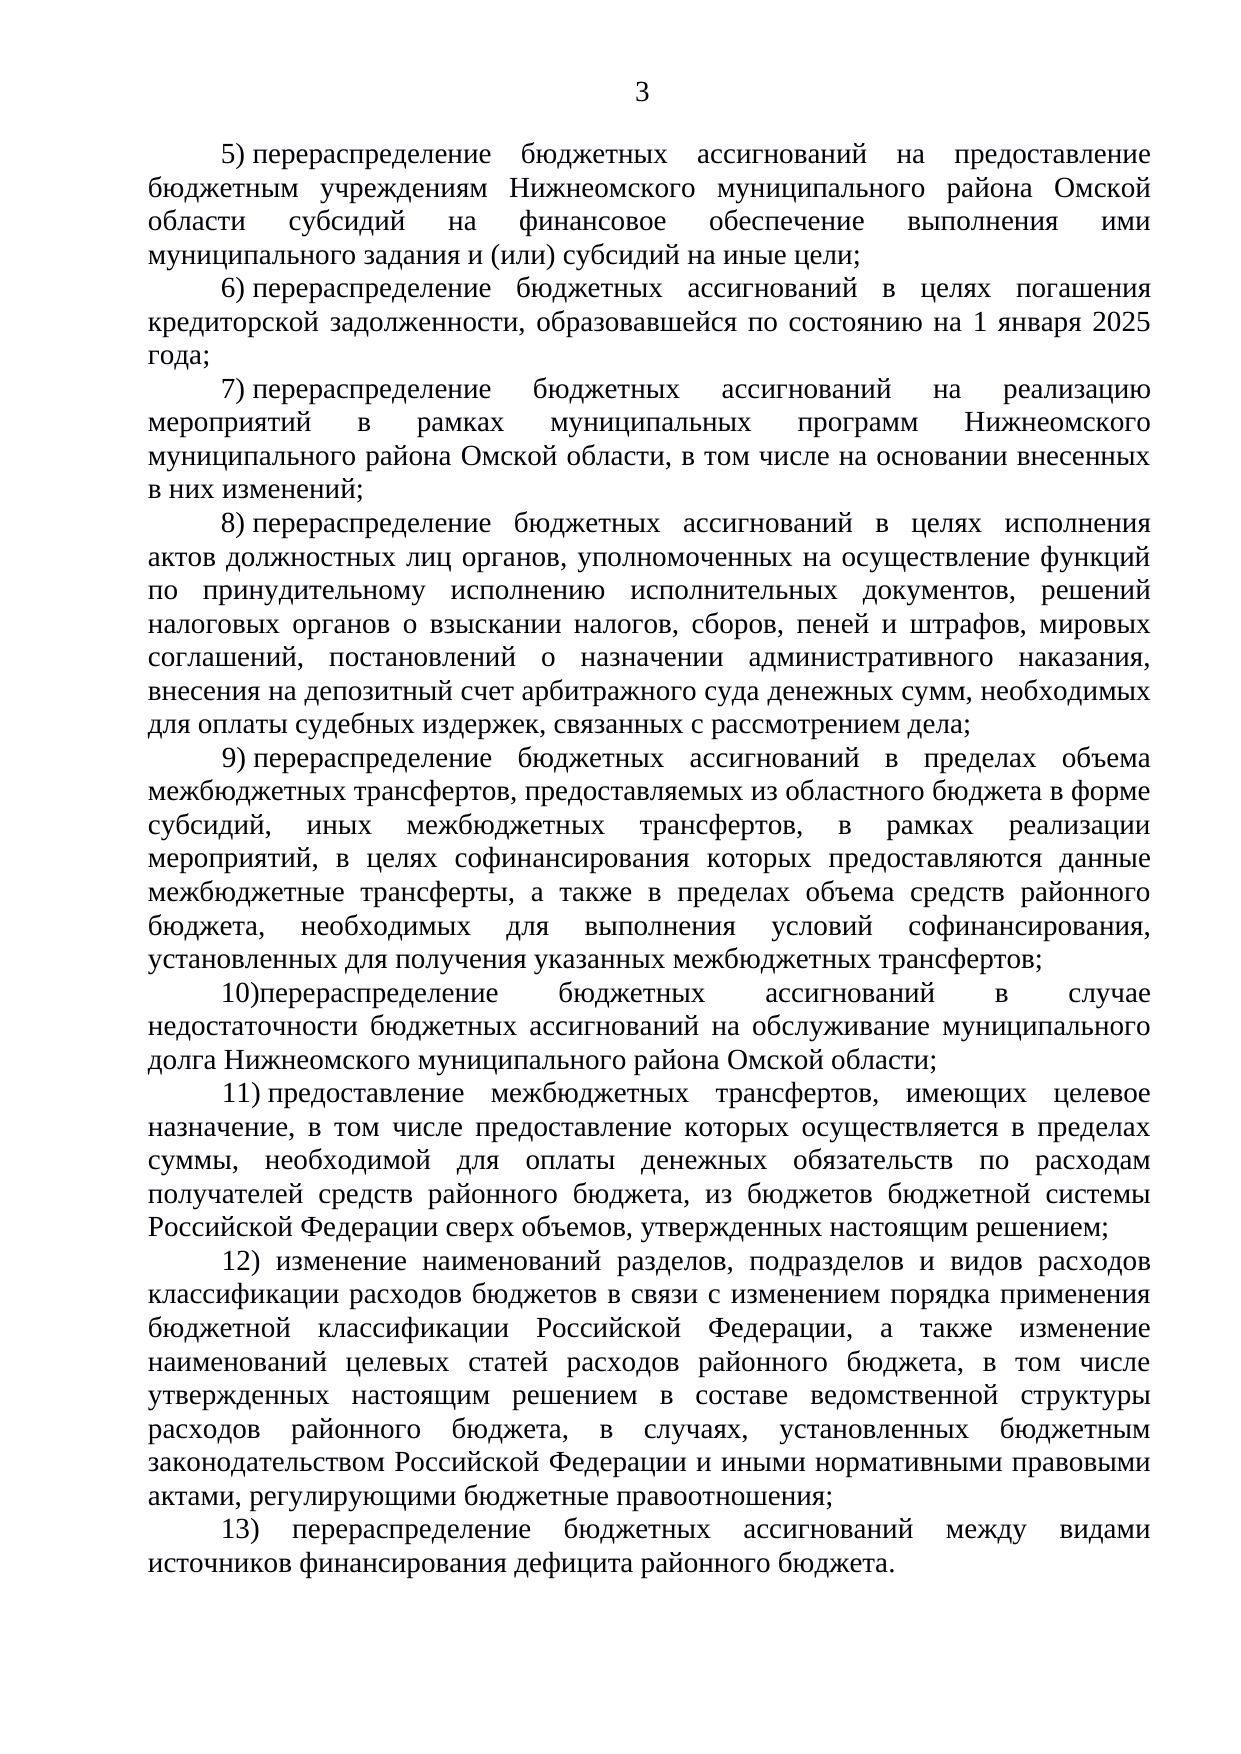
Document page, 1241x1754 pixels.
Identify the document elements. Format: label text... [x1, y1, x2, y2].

text 13) перераспределение бюджетных ассигнований между видами источников финансирования дефицита районного бюджета. [148, 1511, 1152, 1578]
text 7) перераспределение бюджетных ассигнований на реализацию мероприятий в рамках муниципальных программ Нижнеомского муниципального района Омской области, в том числе на основании внесенных в них изменений; [148, 371, 1152, 505]
text 9) перераспределение бюджетных ассигнований в пределах объема межбюджетных трансфертов, предоставляемых из областного бюджета в форме субсидий, иных межбюджетных трансфертов, в рамках реализации мероприятий, в целях софинансирования которых предоставляются данные межбюджетные трансферты, а также в пределах объема средств районного бюджета, необходимых для выполнения условий софинансирования, установленных для получения указанных межбюджетных трансфертов; [148, 740, 1152, 975]
text 12) изменение наименований разделов, подразделов и видов расходов классификации расходов бюджетов в связи с изменением порядка применения бюджетной классификации Российской Федерации, а также изменение наименований целевых статей расходов районного бюджета, в том числе утвержденных настоящим решением в составе ведомственной структуры расходов районного бюджета, в случаях, установленных бюджетным законодательством Российской Федерации и иными нормативными правовыми актами, регулирующими бюджетные правоотношения; [148, 1243, 1152, 1511]
text 11) предоставление межбюджетных трансфертов, имеющих целевое назначение, в том числе предоставление которых осуществляется в пределах суммы, необходимой для оплаты денежных обязательств по расходам получателей средств районного бюджета, из бюджетов бюджетной системы Российской Федерации сверх объемов, утвержденных настоящим решением; [148, 1075, 1152, 1243]
text 10)перераспределение бюджетных ассигнований в случае недостаточности бюджетных ассигнований на обслуживание муниципального долга Нижнеомского муниципального района Омской области; [148, 975, 1152, 1075]
text 6) перераспределение бюджетных ассигнований в целях погашения кредиторской задолженности, образовавшейся по состоянию на 1 января 2025 года; [148, 270, 1152, 371]
text 8) перераспределение бюджетных ассигнований в целях исполнения актов должностных лиц органов, уполномоченных на осуществление функций по принудительному исполнению исполнительных документов, решений налоговых органов о взыскании налогов, сборов, пеней и штрафов, мировых соглашений, постановлений о назначении административного наказания, внесения на депозитный счет арбитражного суда денежных сумм, необходимых для оплаты судебных издержек, связанных с рассмотрением дела; [148, 505, 1152, 740]
text 5) перераспределение бюджетных ассигнований на предоставление бюджетным учреждениям Нижнеомского муниципального района Омской области субсидий на финансовое обеспечение выполнения ими муниципального задания и (или) субсидий на иные цели; [148, 136, 1152, 270]
